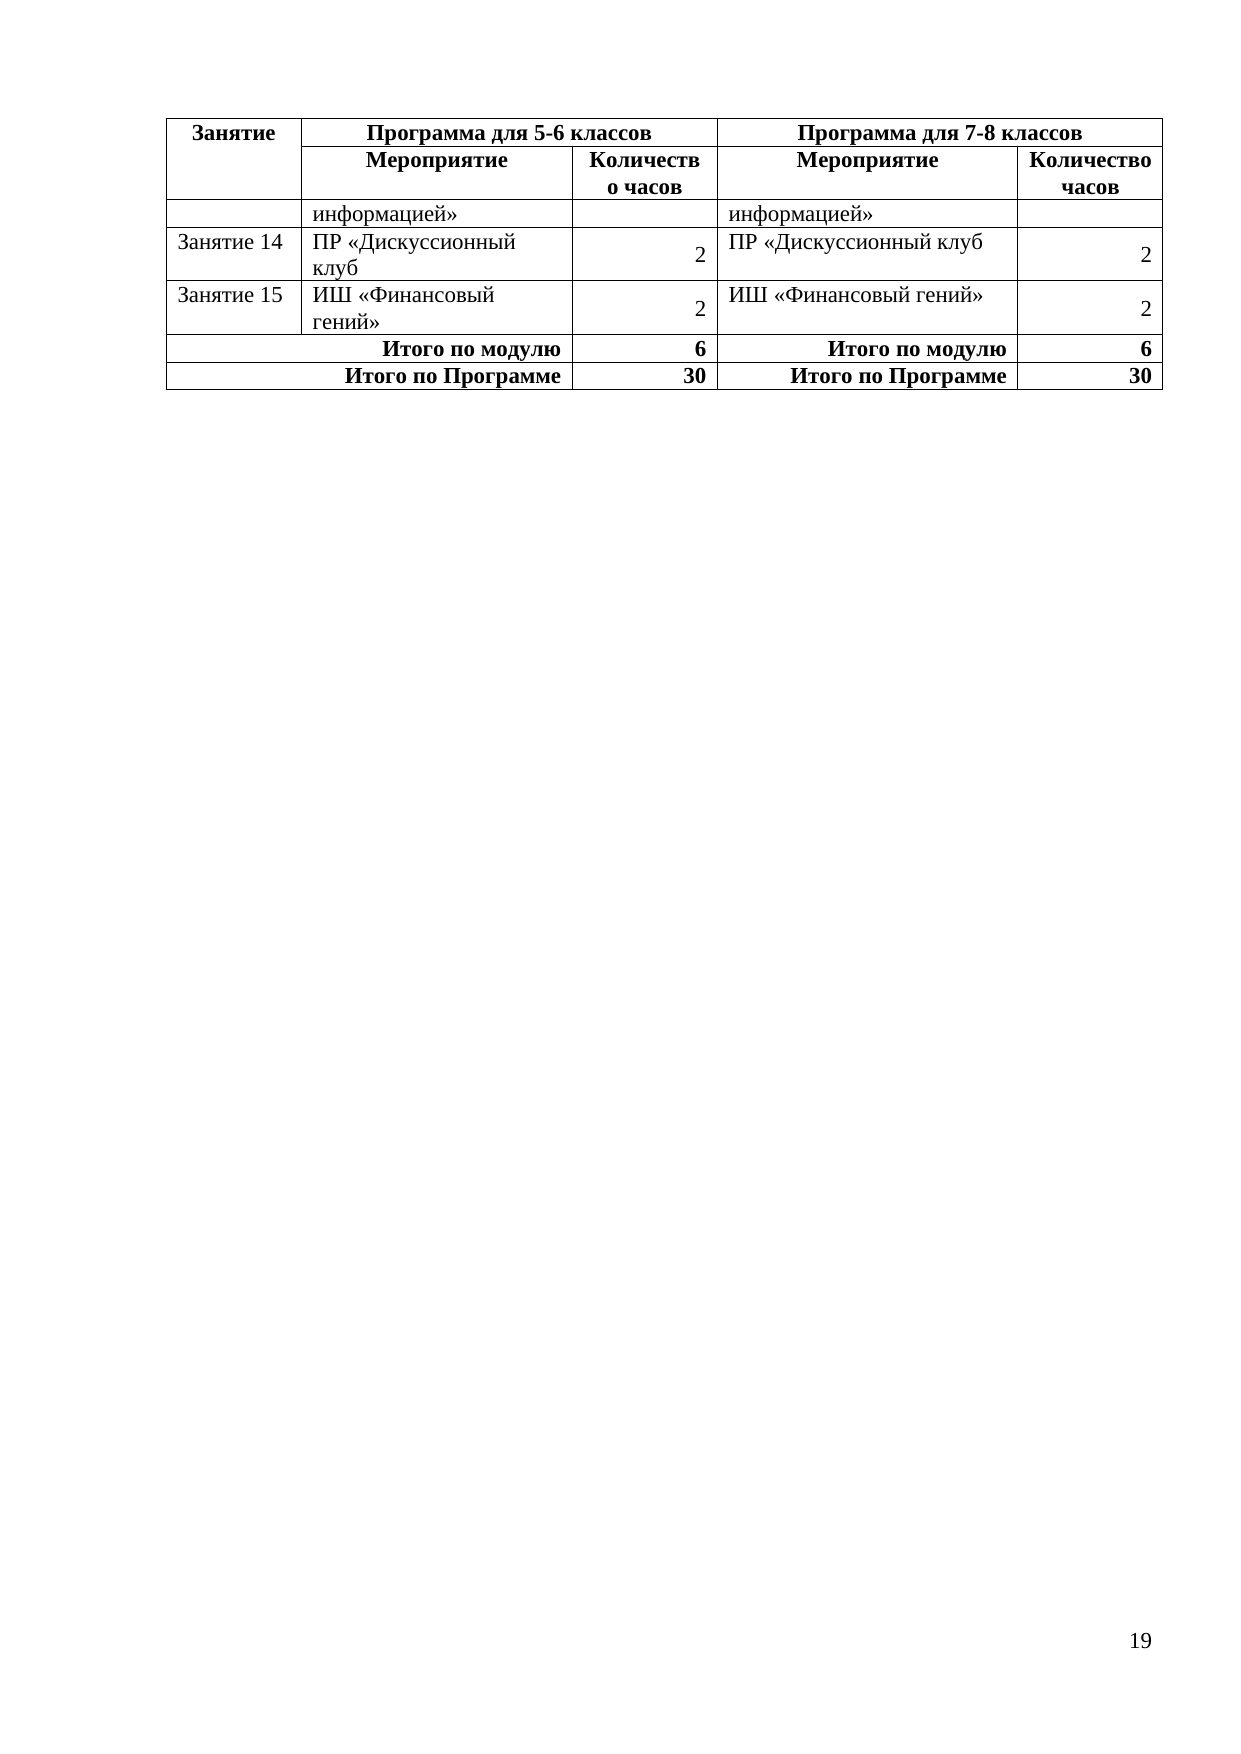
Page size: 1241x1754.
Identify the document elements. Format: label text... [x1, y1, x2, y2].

table_cell 2 [1018, 228, 1162, 280]
table_cell Мероприятие [718, 147, 1017, 199]
table_cell Занятие 15 [167, 281, 301, 334]
table_cell 6 [573, 335, 717, 362]
table_header Программа для 7-8 классов [718, 119, 1162, 146]
table_cell Итого по Программе [167, 363, 572, 389]
table_cell Итого по Программе [718, 363, 1017, 389]
table_cell 6 [1018, 335, 1162, 362]
table_cell Занятие 14 [167, 228, 301, 280]
table_cell Количество часов [1018, 147, 1162, 199]
table_cell 30 [573, 363, 717, 389]
table_cell ПР «Работа с информацией» [302, 200, 572, 227]
table_cell Итого по модулю [167, 335, 572, 362]
table_cell 2 [573, 228, 717, 280]
table_cell 1 [1018, 200, 1162, 227]
table_cell Итого по модулю [718, 335, 1017, 362]
table_cell ИШ «Финансовый гений» [302, 281, 572, 334]
table_cell Мероприятие [302, 147, 572, 199]
table_cell ИШ «Финансовый гений» [718, 281, 1017, 334]
table_header Занятие [167, 119, 301, 199]
table_cell ПР «Дискуссионный клуб [718, 228, 1017, 280]
table_header Программа для 5-6 классов [302, 119, 717, 146]
table_cell 2 [573, 281, 717, 334]
table_cell 1 [573, 200, 717, 227]
table_cell ПР «Работа с информацией» [718, 200, 1017, 227]
table_cell Количество часов [573, 147, 717, 199]
table_cell ПР «Дискуссионный клуб [302, 228, 572, 280]
table_cell 2 [1018, 281, 1162, 334]
table_cell 30 [1018, 363, 1162, 389]
